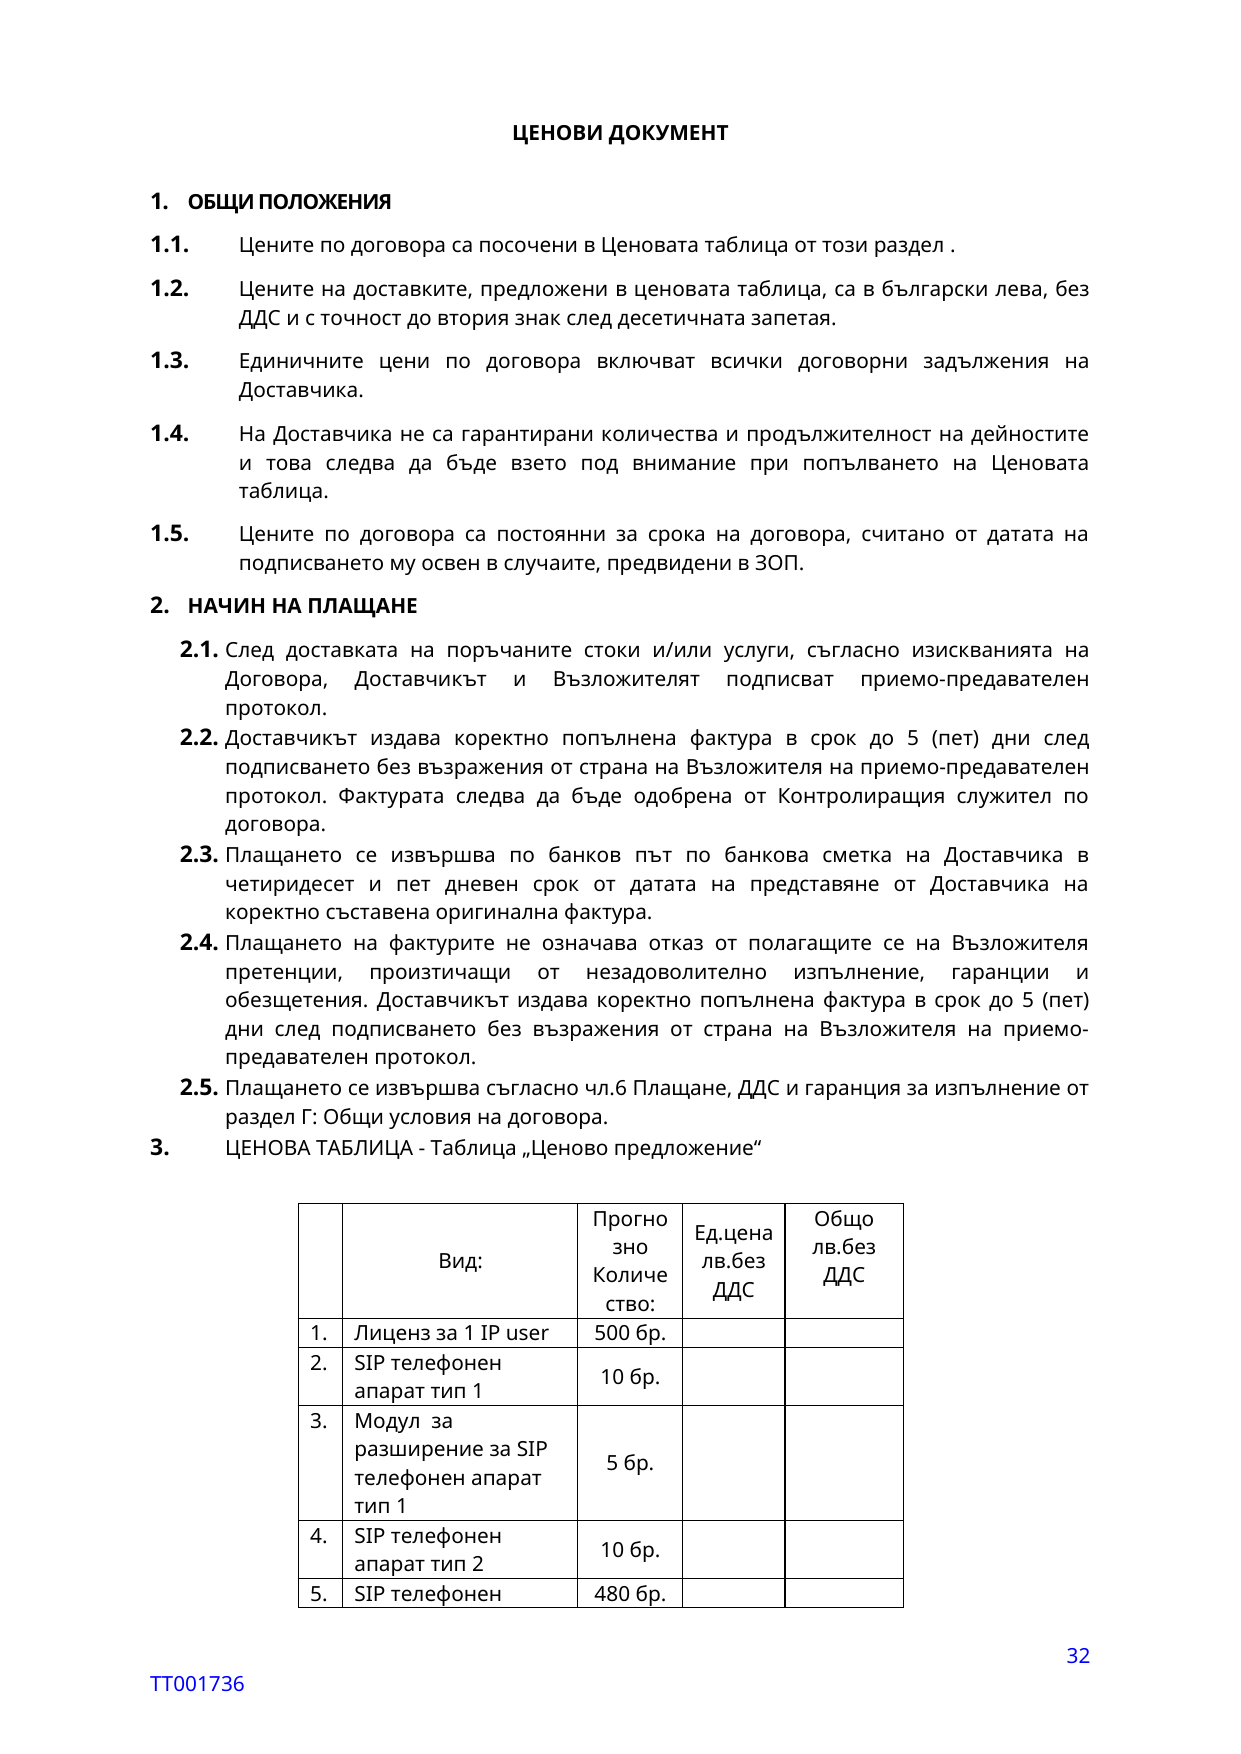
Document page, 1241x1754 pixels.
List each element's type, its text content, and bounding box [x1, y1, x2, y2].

list Плащането се извършва по банков път по банкова сметка на Доставчика в четиридесет и пет дневен срок от датата на представяне от Доставчика на коректно съставена оригинална фактура. [179, 838, 1090, 926]
table_cell [786, 1319, 903, 1347]
table_cell [786, 1406, 903, 1520]
list Плащането на фактурите не означава отказ от полагащите се на Възложителя претенции, произтичащи от незадоволително изпълнение, гаранции и обезщетения. Доставчикът издава коректно попълнена фактура в срок до 5 (пет) дни след подписването без възражения от страна на Възложителя на приемо-предавателен протокол. [179, 926, 1090, 1071]
table_cell 480 бр. [578, 1579, 682, 1607]
text ЦЕНОВИ ДОКУМЕНТ [150, 118, 1090, 147]
table_cell Модул за разширение за SIP телефонен апарат тип 1 [343, 1406, 577, 1520]
list Плащането се извършва съгласно чл.6 Плащане, ДДС и гаранция за изпълнение от раздел Г: Общи условия на договора. [179, 1071, 1090, 1131]
table_cell [786, 1579, 903, 1607]
table_header Прогнозно Количество: [578, 1204, 682, 1317]
table_header Общо лв.без ДДС [786, 1204, 903, 1317]
table_cell SIP телефонен апарат тип 1 [343, 1348, 577, 1405]
table_cell [786, 1348, 903, 1405]
table_cell 5. [299, 1579, 342, 1607]
list След доставката на поръчаните стоки и/или услуги, съгласно изискванията на Договора, Доставчикът и Възложителят подписват приемо-предавателен протокол. [179, 633, 1090, 721]
table_header Ед.цена лв.без ДДС [683, 1204, 784, 1317]
list Доставчикът издава коректно попълнена фактура в срок до 5 (пет) дни след подписването без възражения от страна на Възложителя на приемо-предавателен протокол. Фактурата следва да бъде одобрена от Контролиращия служител по договора. [179, 721, 1090, 838]
table_cell [683, 1521, 784, 1578]
table_cell [683, 1579, 784, 1607]
table_header [299, 1204, 342, 1317]
table_cell SIP телефонен апарат тип 2 [343, 1521, 577, 1578]
table_cell 10 бр. [578, 1348, 682, 1405]
list ОБЩИ ПОЛОЖЕНИЯ [150, 184, 1090, 216]
table_cell Лиценз за 1 IP user [343, 1319, 577, 1347]
table_cell [683, 1406, 784, 1520]
table_cell 2. [299, 1348, 342, 1405]
table_cell 4. [299, 1521, 342, 1578]
table_cell [683, 1319, 784, 1347]
list Цените на доставките, предложени в ценовата таблица, са в български лева, без ДДС и с точност до втория знак след десетичната запетая. [150, 272, 1090, 332]
table_cell [683, 1348, 784, 1405]
list Цените по договора са постоянни за срока на договора, считано от датата на подписването му освен в случаите, предвидени в ЗОП. [150, 517, 1090, 577]
table_cell 10 бр. [578, 1521, 682, 1578]
list Цените по договора са посочени в Ценовата таблица от този раздел . [150, 228, 1090, 259]
list На Доставчика не са гарантирани количества и продължителност на дейностите и това следва да бъде взето под внимание при попълването на Ценовата таблица. [150, 416, 1090, 504]
list ЦЕНОВА ТАБЛИЦА - Таблица „Ценово предложение“ [150, 1131, 1090, 1162]
list Единичните цени по договора включват всички договорни задължения на Доставчика. [150, 344, 1090, 404]
table_cell [786, 1521, 903, 1578]
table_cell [343, 1579, 577, 1607]
table_cell 3. [299, 1406, 342, 1520]
table_cell 1. [299, 1319, 342, 1347]
table_cell 500 бр. [578, 1319, 682, 1347]
table_header Вид: [343, 1204, 577, 1317]
table_cell 5 бр. [578, 1406, 682, 1520]
list НАЧИН НА ПЛАЩАНЕ [150, 589, 1090, 621]
